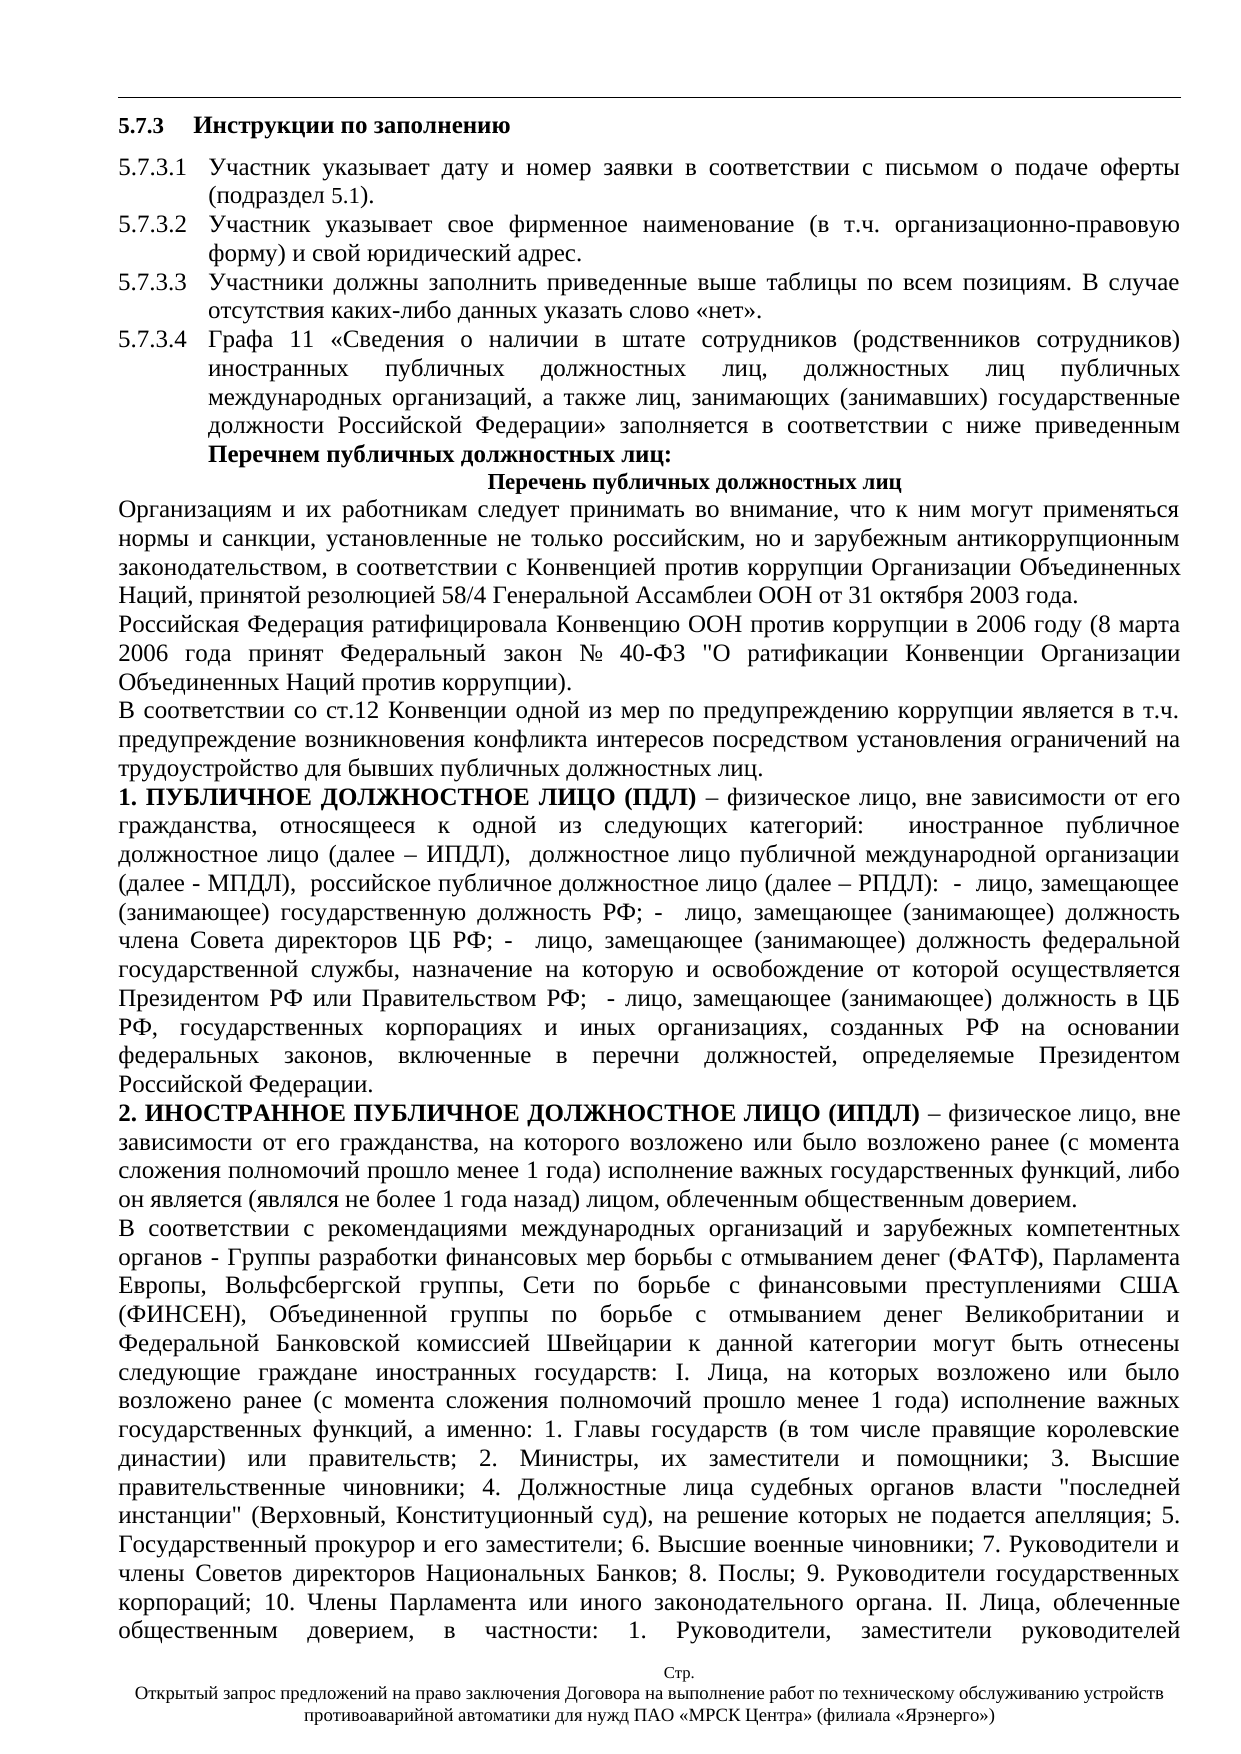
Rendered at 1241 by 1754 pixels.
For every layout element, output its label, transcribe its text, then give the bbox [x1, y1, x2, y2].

text Организациям и их работникам следует принимать во внимание, что к ним могут применяться нормы и санкции, установленные не только российским, но и зарубежным антикоррупционным законодательством, в соответствии с Конвенцией против коррупции Организации Объединенных Наций, принятой резолюцией 58/4 Генеральной Ассамблеи ООН от 31 октября 2003 года. [118, 494, 1181, 609]
text В соответствии со ст.12 Конвенции одной из мер по предупреждению коррупции является в т.ч. предупреждение возникновения конфликта интересов посредством установления ограничений на трудоустройство для бывших публичных должностных лиц. [118, 696, 1181, 782]
subtitle Инструкции по заполнению [118, 111, 1181, 139]
list Участники должны заполнить приведенные выше таблицы по всем позициям. В случае отсутствия каких-либо данных указать слово «нет». [118, 267, 1181, 324]
list Перечень публичных должностных лиц [208, 468, 1181, 494]
list Участник указывает дату и номер заявки в соответствии с письмом о подаче оферты (подраздел 5.1). [118, 152, 1181, 209]
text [118, 1213, 1181, 1644]
text 2. ИНОСТРАННОЕ ПУБЛИЧНОЕ ДОЛЖНОСТНОЕ ЛИЦО (ИПДЛ) – физическое лицо, вне зависимости от его гражданства, на которого возложено или было возложено ранее (с момента сложения полномочий прошло менее 1 года) исполнение важных государственных функций, либо он является (являлся не более 1 года назад) лицом, облеченным общественным доверием. [118, 1098, 1181, 1213]
list Участник указывает свое фирменное наименование (в т.ч. организационно-правовую форму) и свой юридический адрес. [118, 209, 1181, 267]
list Графа 11 «Сведения о наличии в штате сотрудников (родственников сотрудников) иностранных публичных должностных лиц, должностных лиц публичных международных организаций, а также лиц, занимающих (занимавших) государственные должности Российской Федерации» заполняется в соответствии с ниже приведенным Перечнем публичных должностных лиц: [118, 324, 1181, 468]
text Российская Федерация ратифицировала Конвенцию ООН против коррупции в 2006 году (8 марта 2006 года принят Федеральный закон № 40-ФЗ "О ратификации Конвенции Организации Объединенных Наций против коррупции). [118, 609, 1181, 696]
text 1. ПУБЛИЧНОЕ ДОЛЖНОСТНОЕ ЛИЦО (ПДЛ) – физическое лицо, вне зависимости от его гражданства, относящееся к одной из следующих категорий: иностранное публичное должностное лицо (далее – ИПДЛ), должностное лицо публичной международной организации (далее - МПДЛ), российское публичное должностное лицо (далее – РПДЛ): - лицо, замещающее (занимающее) государственную должность РФ; - лицо, замещающее (занимающее) должность члена Совета директоров ЦБ РФ; - лицо, замещающее (занимающее) должность федеральной государственной службы, назначение на которую и освобождение от которой осуществляется Президентом РФ или Правительством РФ; - лицо, замещающее (занимающее) должность в ЦБ РФ, государственных корпорациях и иных организациях, созданных РФ на основании федеральных законов, включенные в перечни должностей, определяемые Президентом Российской Федерации. [118, 782, 1181, 1098]
